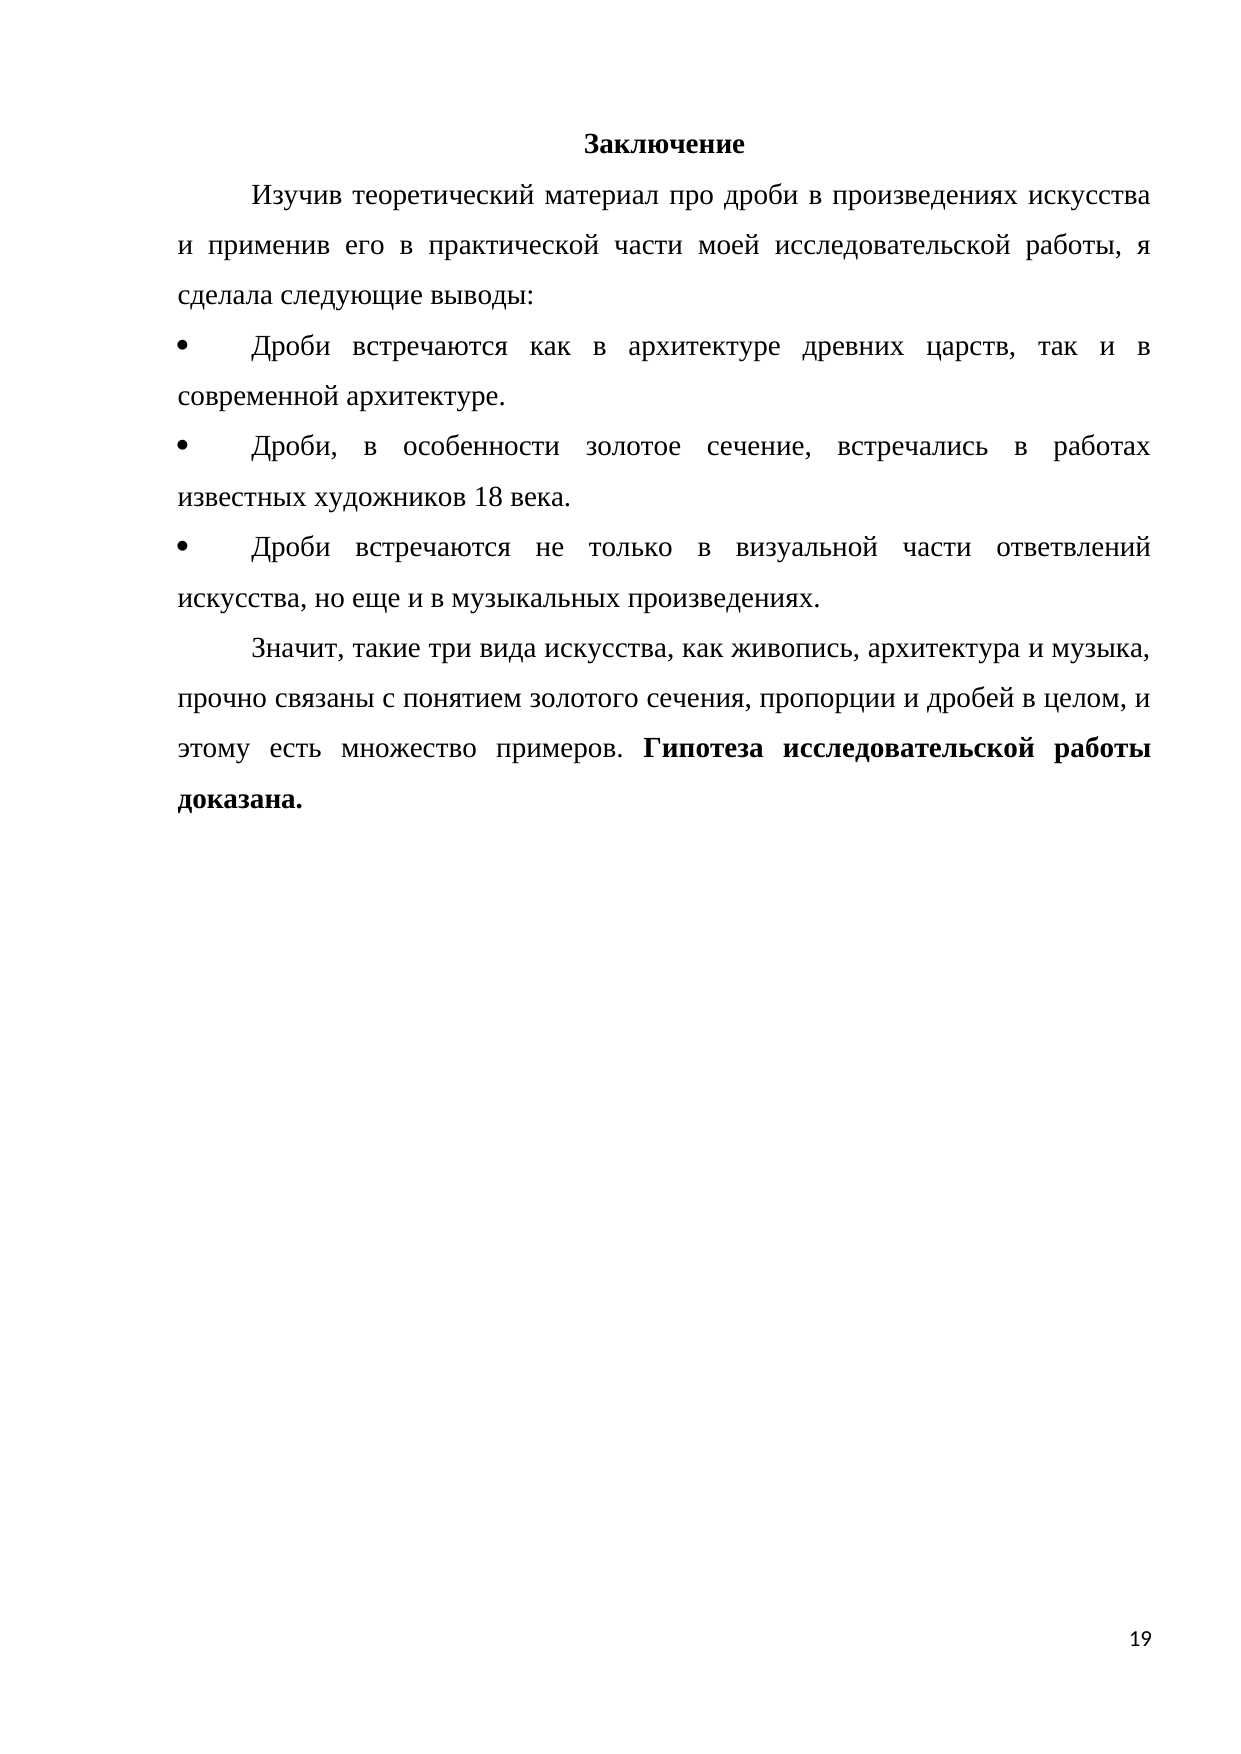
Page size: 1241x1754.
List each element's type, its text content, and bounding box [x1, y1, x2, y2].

list Дроби встречаются не только в визуальной части ответвлений искусства, но еще и в музыкальных произведениях. [177, 529, 1152, 613]
text Изучив теоретический материал про дроби в произведениях искусства и применив его в практической части моей исследовательской работы, я сделала следующие выводы: [177, 177, 1152, 311]
list Дроби встречаются как в архитектуре древних царств, так и в современной архитектуре. [177, 328, 1152, 412]
text Значит, такие три вида искусства, как живопись, архитектура и музыка, прочно связаны с понятием золотого сечения, пропорции и дробей в целом, и этому есть множество примеров. Гипотеза исследовательской работы доказана. [177, 630, 1152, 814]
list Дроби, в особенности золотое сечение, встречались в работах известных художников 18 века. [177, 428, 1152, 512]
subtitle Заключение [177, 127, 1152, 160]
